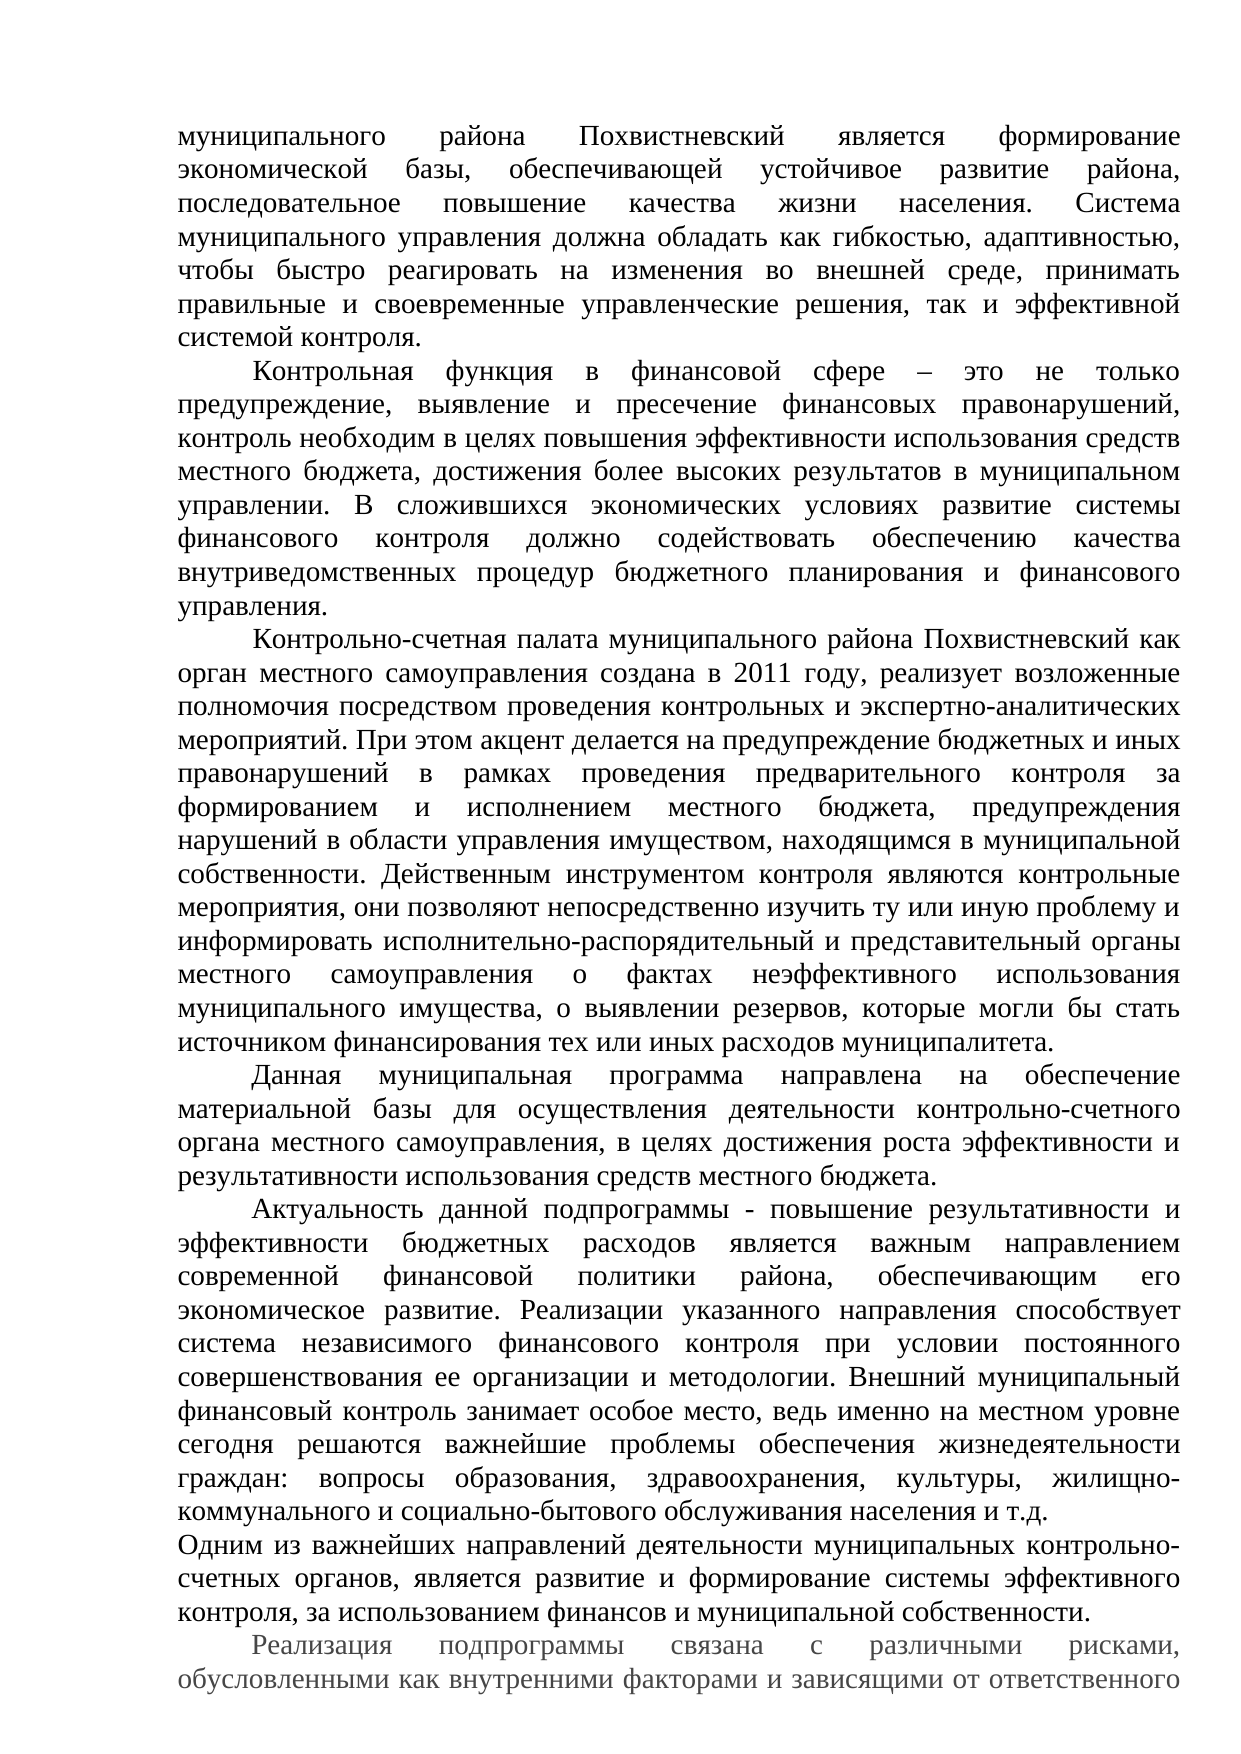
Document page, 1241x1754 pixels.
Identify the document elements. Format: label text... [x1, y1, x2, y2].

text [177, 118, 1181, 353]
text Контрольно-счетная палата муниципального района Похвистневский как орган местного самоуправления создана в 2011 году, реализует возложенные полномочия посредством проведения контрольных и экспертно-аналитических мероприятий. При этом акцент делается на предупреждение бюджетных и иных правонарушений в рамках проведения предварительного контроля за формированием и исполнением местного бюджета, предупреждения нарушений в области управления имуществом, находящимся в муниципальной собственности. Действенным инструментом контроля являются контрольные мероприятия, они позволяют непосредственно изучить ту или иную проблему и информировать исполнительно-распорядительный и представительный органы местного самоуправления о фактах неэффективного использования муниципального имущества, о выявлении резервов, которые могли бы стать источником финансирования тех или иных расходов муниципалитета. [177, 621, 1181, 1057]
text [177, 1627, 1181, 1661]
text Контрольная функция в финансовой сфере – это не только предупреждение, выявление и пресечение финансовых правонарушений, контроль необходим в целях повышения эффективности использования средств местного бюджета, достижения более высоких результатов в муниципальном управлении. В сложившихся экономических условиях развитие системы финансового контроля должно содействовать обеспечению качества внутриведомственных процедур бюджетного планирования и финансового управления. [177, 353, 1181, 621]
text Данная муниципальная программа направлена на обеспечение материальной базы для осуществления деятельности контрольно-счетного органа местного самоуправления, в целях достижения роста эффективности и результативности использования средств местного бюджета. [177, 1057, 1181, 1191]
text Одним из важнейших направлений деятельности муниципальных контрольно-счетных органов, является развитие и формирование системы эффективного контроля, за использованием финансов и муниципальной собственности. [177, 1527, 1181, 1627]
text Актуальность данной подпрограммы - повышение результативности и эффективности бюджетных расходов является важным направлением современной финансовой политики района, обеспечивающим его экономическое развитие. Реализации указанного направления способствует система независимого финансового контроля при условии постоянного совершенствования ее организации и методологии. Внешний муниципальный финансовый контроль занимает особое место, ведь именно на местном уровне сегодня решаются важнейшие проблемы обеспечения жизнедеятельности граждан: вопросы образования, здравоохранения, культуры, жилищно- коммунального и социально-бытового обслуживания населения и т.д. [177, 1191, 1181, 1527]
